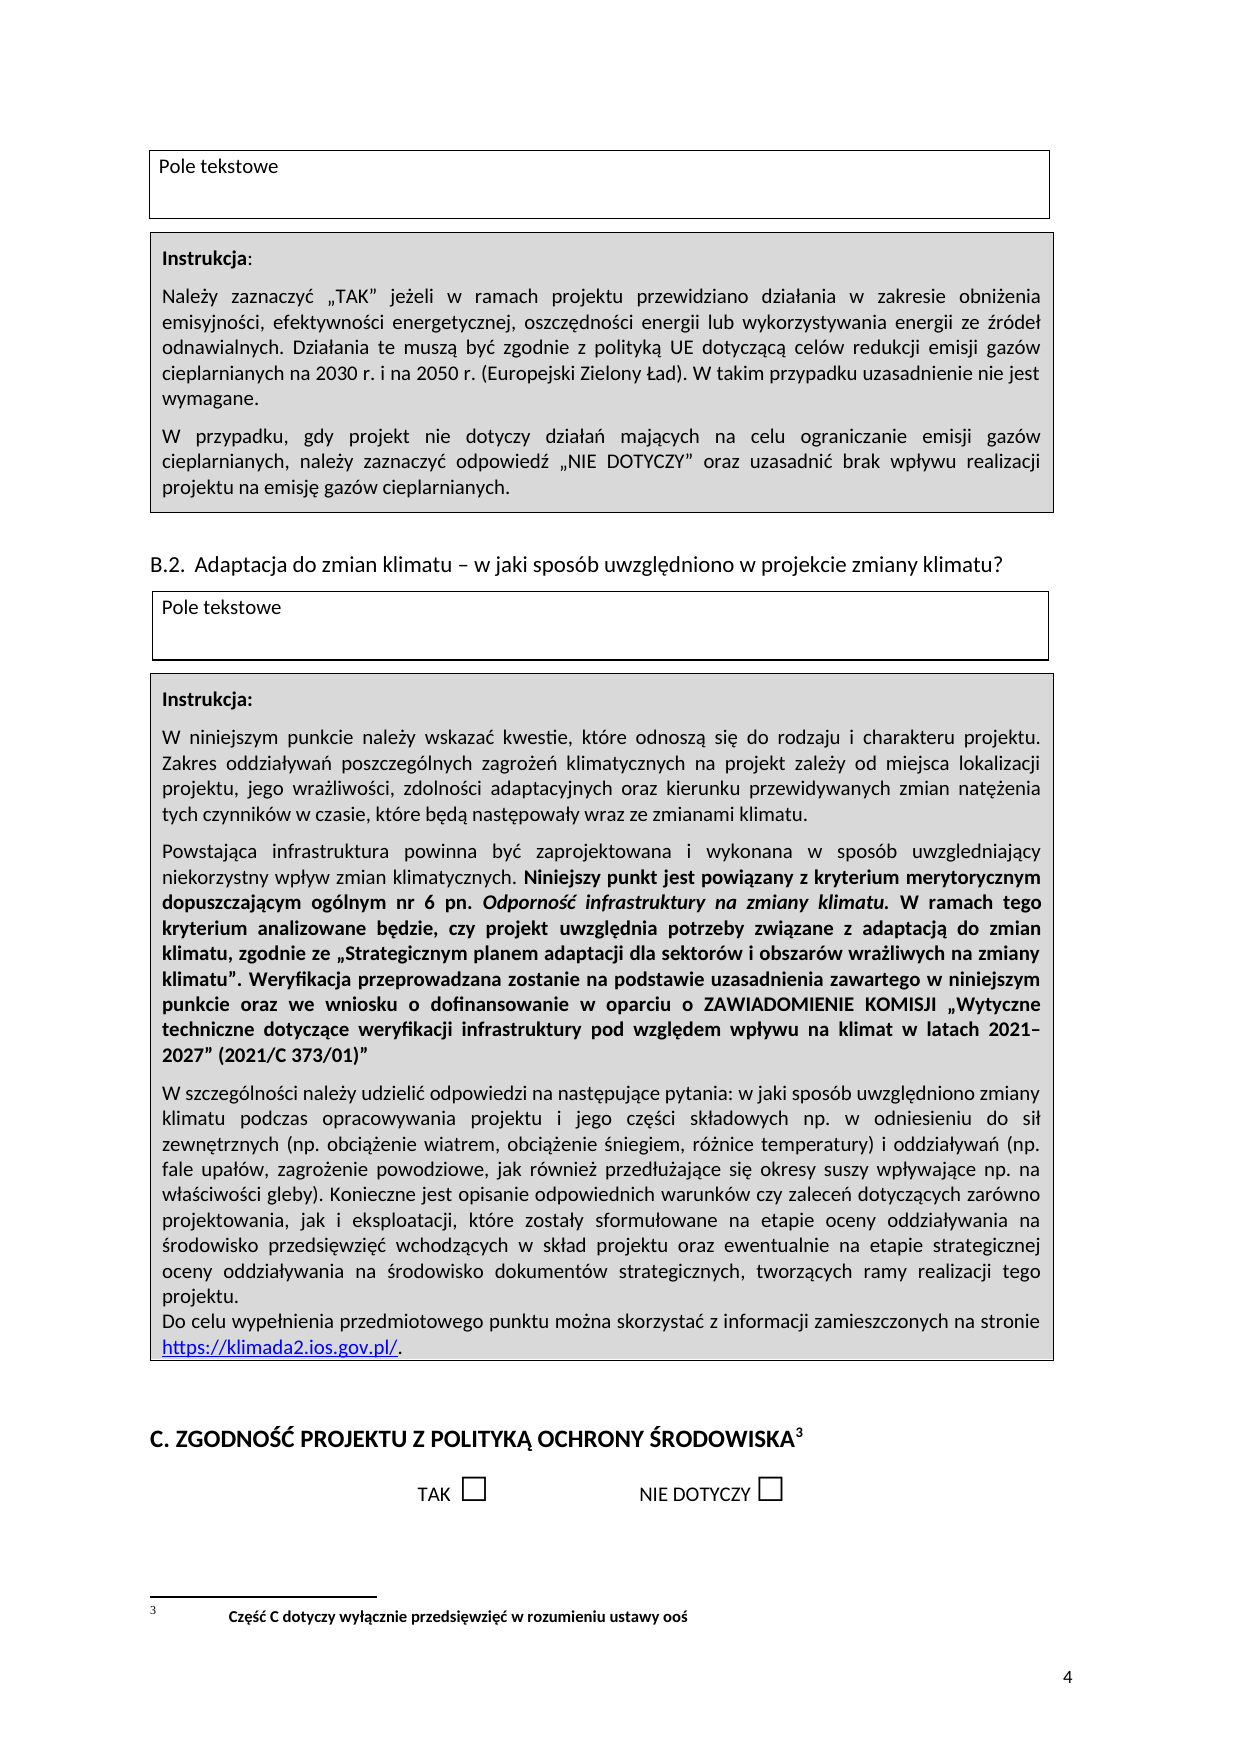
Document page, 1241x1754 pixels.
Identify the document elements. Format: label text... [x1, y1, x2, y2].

text TAK NIE DOTYCZY [150, 1466, 1053, 1511]
subtitle C. ZGODNOŚĆ PROJEKTU Z POLITYKĄ OCHRONY ŚRODOWISKA [150, 1423, 1053, 1453]
text Pole tekstowe [153, 592, 1048, 619]
table_header Instrukcja: Należy zaznaczyć „TAK” jeżeli w ramach projektu przewidziano działania w zakresie obniżenia emisyjności, efektywności energetycznej, oszczędności energii lub wykorzystywania energii ze źródeł odnawialnych. Działania te muszą być zgodnie z polityką UE dotyczącą celów redukcji emisji gazów cieplarnianych na 2030 r. i na 2050 r. (Europejski Zielony Ład). W takim przypadku uzasadnienie nie jest wymagane. W przypadku, gdy projekt nie dotyczy działań mających na celu ograniczanie emisji gazów cieplarnianych, należy zaznaczyć odpowiedź „NIE DOTYCZY” oraz uzasadnić brak wpływu realizacji projektu na emisję gazów cieplarnianych. [151, 233, 1053, 512]
text Pole tekstowe [150, 151, 1049, 178]
subtitle B.2. Adaptacja do zmian klimatu – w jaki sposób uwzględniono w projekcie zmiany klimatu? [150, 550, 1053, 578]
table_header Instrukcja: W niniejszym punkcie należy wskazać kwestie, które odnoszą się do rodzaju i charakteru projektu. Zakres oddziaływań poszczególnych zagrożeń klimatycznych na projekt zależy od miejsca lokalizacji projektu, jego wrażliwości, zdolności adaptacyjnych oraz kierunku przewidywanych zmian natężenia tych czynników w czasie, które będą następowały wraz ze zmianami klimatu. Powstająca infrastruktura powinna być zaprojektowana i wykonana w sposób uwzgledniający niekorzystny wpływ zmian klimatycznych. Niniejszy punkt jest powiązany z kryterium merytorycznym dopuszczającym ogólnym nr 6 pn. Odporność infrastruktury na zmiany klimatu. W ramach tego kryterium analizowane będzie, czy projekt uwzględnia potrzeby związane z adaptacją do zmian klimatu, zgodnie ze „Strategicznym planem adaptacji dla sektorów i obszarów wrażliwych na zmiany klimatu”. Weryfikacja przeprowadzana zostanie na podstawie uzasadnienia zawartego w niniejszym punkcie oraz we wniosku o dofinansowanie w oparciu o ZAWIADOMIENIE KOMISJI „Wytyczne techniczne dotyczące weryfikacji infrastruktury pod względem wpływu na klimat w latach 2021–2027” (2021/C 373/01)” W szczególności należy udzielić odpowiedzi na następujące pytania: w jaki sposób uwzględniono zmiany klimatu podczas opracowywania projektu i jego części składowych np. w odniesieniu do sił zewnętrznych (np. obciążenie wiatrem, obciążenie śniegiem, różnice temperatury) i oddziaływań (np. fale upałów, zagrożenie powodziowe, jak również przedłużające się okresy suszy wpływające np. na właściwości gleby). Konieczne jest opisanie odpowiednich warunków czy zaleceń dotyczących zarówno projektowania, jak i eksploatacji, które zostały sformułowane na etapie oceny oddziaływania na środowisko przedsięwzięć wchodzących w skład projektu oraz ewentualnie na etapie strategicznej oceny oddziaływania na środowisko dokumentów strategicznych, tworzących ramy realizacji tego projektu. Do celu wypełnienia przedmiotowego punktu można skorzystać z informacji zamieszczonych na stronie https://klimada2.ios.gov.pl/. [151, 674, 1053, 1359]
